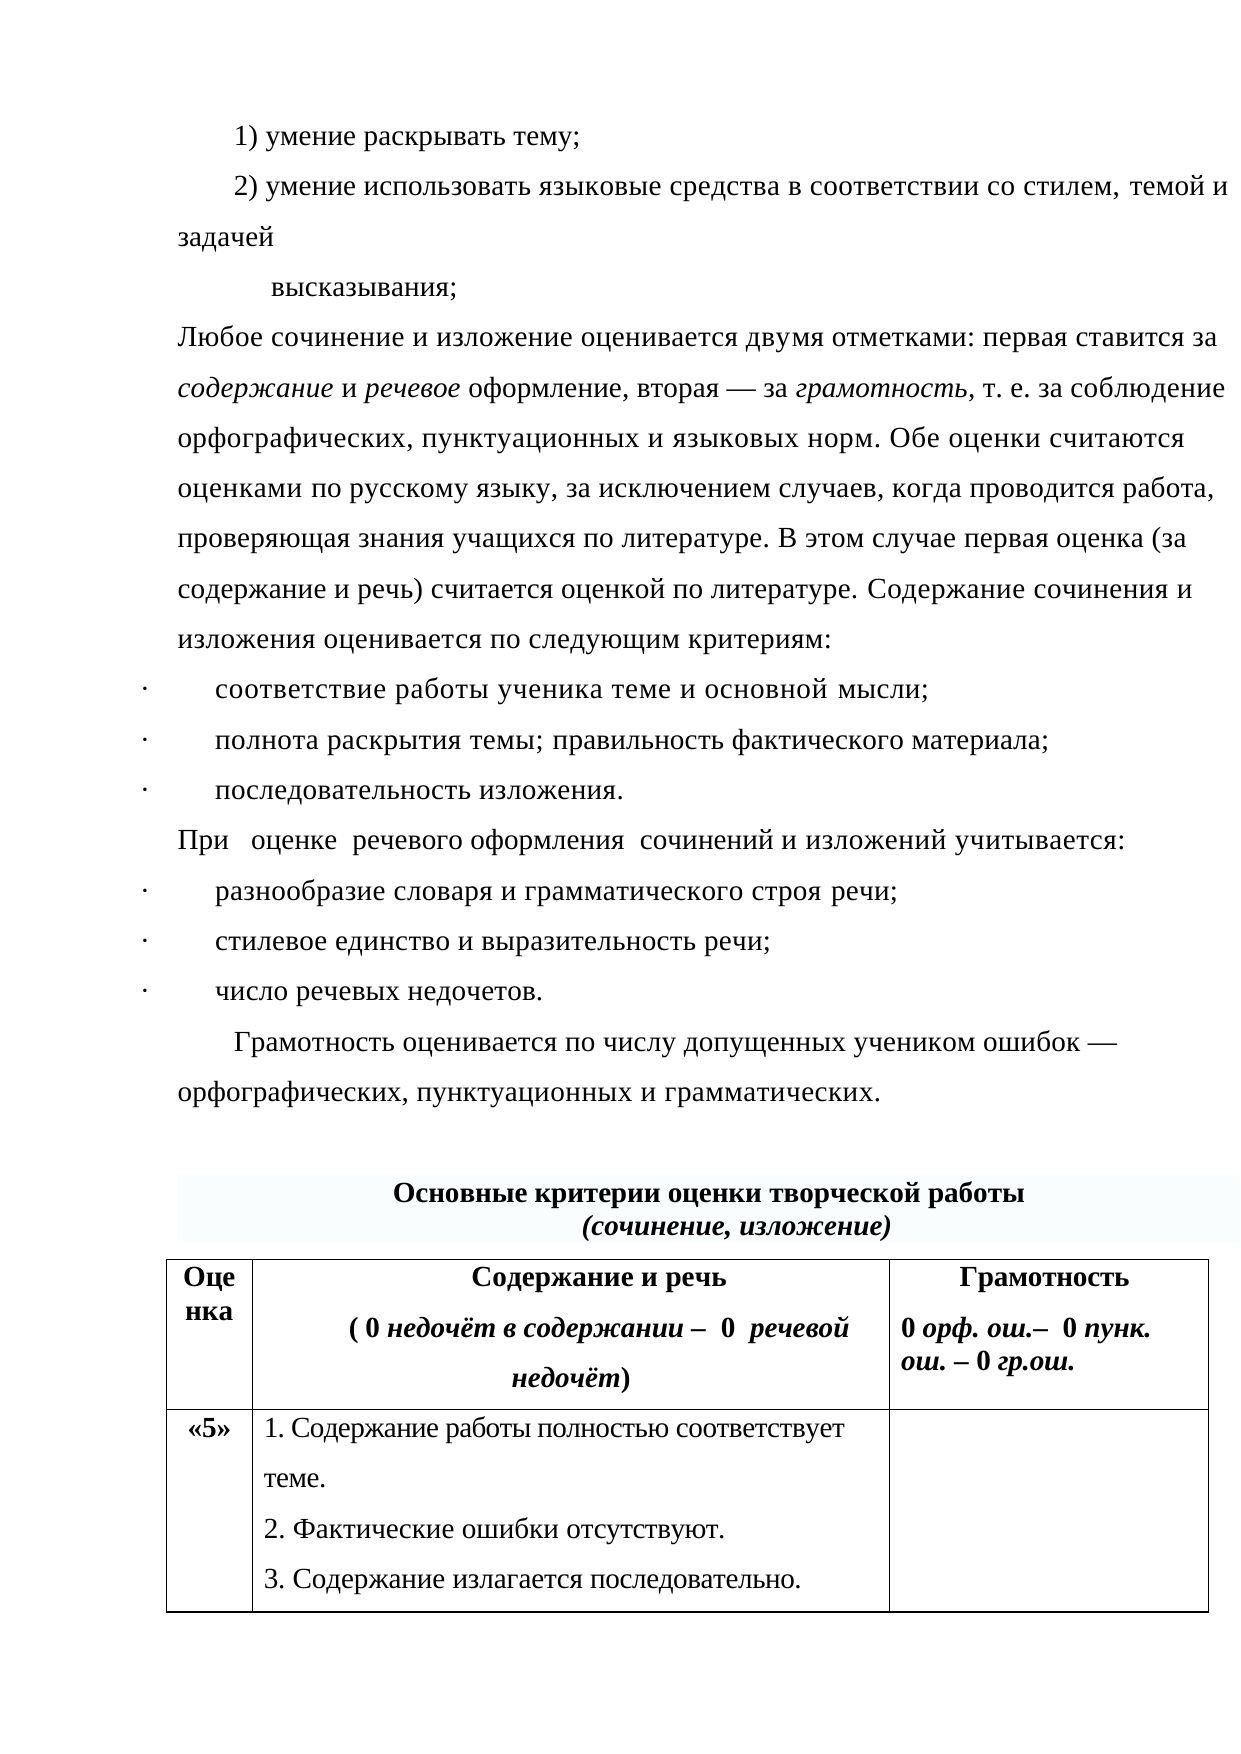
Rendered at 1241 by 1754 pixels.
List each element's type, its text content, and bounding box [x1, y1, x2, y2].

text Грамотность оценивается по числу допущенных учеником ошибок — орфографических, пунктуационных и грамматических. [177, 1024, 1240, 1108]
text высказывания; [177, 269, 1240, 303]
text · разнообразие словаря и грамматического строя речи; [140, 873, 1240, 906]
text · стилевое единство и выразительность речи; [140, 923, 1240, 957]
text · соответствие работы ученика теме и основной мысли; [140, 672, 1240, 705]
table_header Грамотность 0 орф. ош.– 0 пунк. ош. – 0 гр.ош. [890, 1260, 1208, 1409]
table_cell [253, 1410, 889, 1611]
table_header Оценка [167, 1260, 252, 1409]
table_cell «5» [167, 1410, 252, 1611]
text Любое сочинение и изложение оценивается двумя отметками: первая ставится за содержание и речевое оформление, вторая — за грамотность, т. е. за соблюдение орфографических, пунктуационных и языковых норм. Обе оценки считаются оценками по русскому языку, за исключением случаев, когда проводится работа, проверяющая знания учащихся по литературе. В этом случае первая оценка (за содержание и речь) считается оценкой по литературе. Содержание сочинения и изложения оценивается по следующим критериям: [177, 319, 1240, 655]
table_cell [890, 1410, 1208, 1611]
text Основные критерии оценки творческой работы [177, 1175, 1240, 1208]
text 1) умение раскрывать тему; [177, 118, 1240, 152]
text · число речевых недочетов. [140, 973, 1240, 1007]
table_header Содержание и речь ( 0 недочёт в содержании – 0 речевой недочёт) [253, 1260, 889, 1409]
text При оценке речевого оформления сочинений и изложений учитывается: [177, 822, 1240, 856]
text · полнота раскрытия темы; правильность фактического материала; [140, 722, 1240, 755]
text (сочинение, изложение) [177, 1208, 1240, 1242]
text 2) умение использовать языковые средства в соответствии со стилем, темой и задачей [177, 168, 1240, 252]
text · последовательность изложения. [140, 772, 1240, 806]
